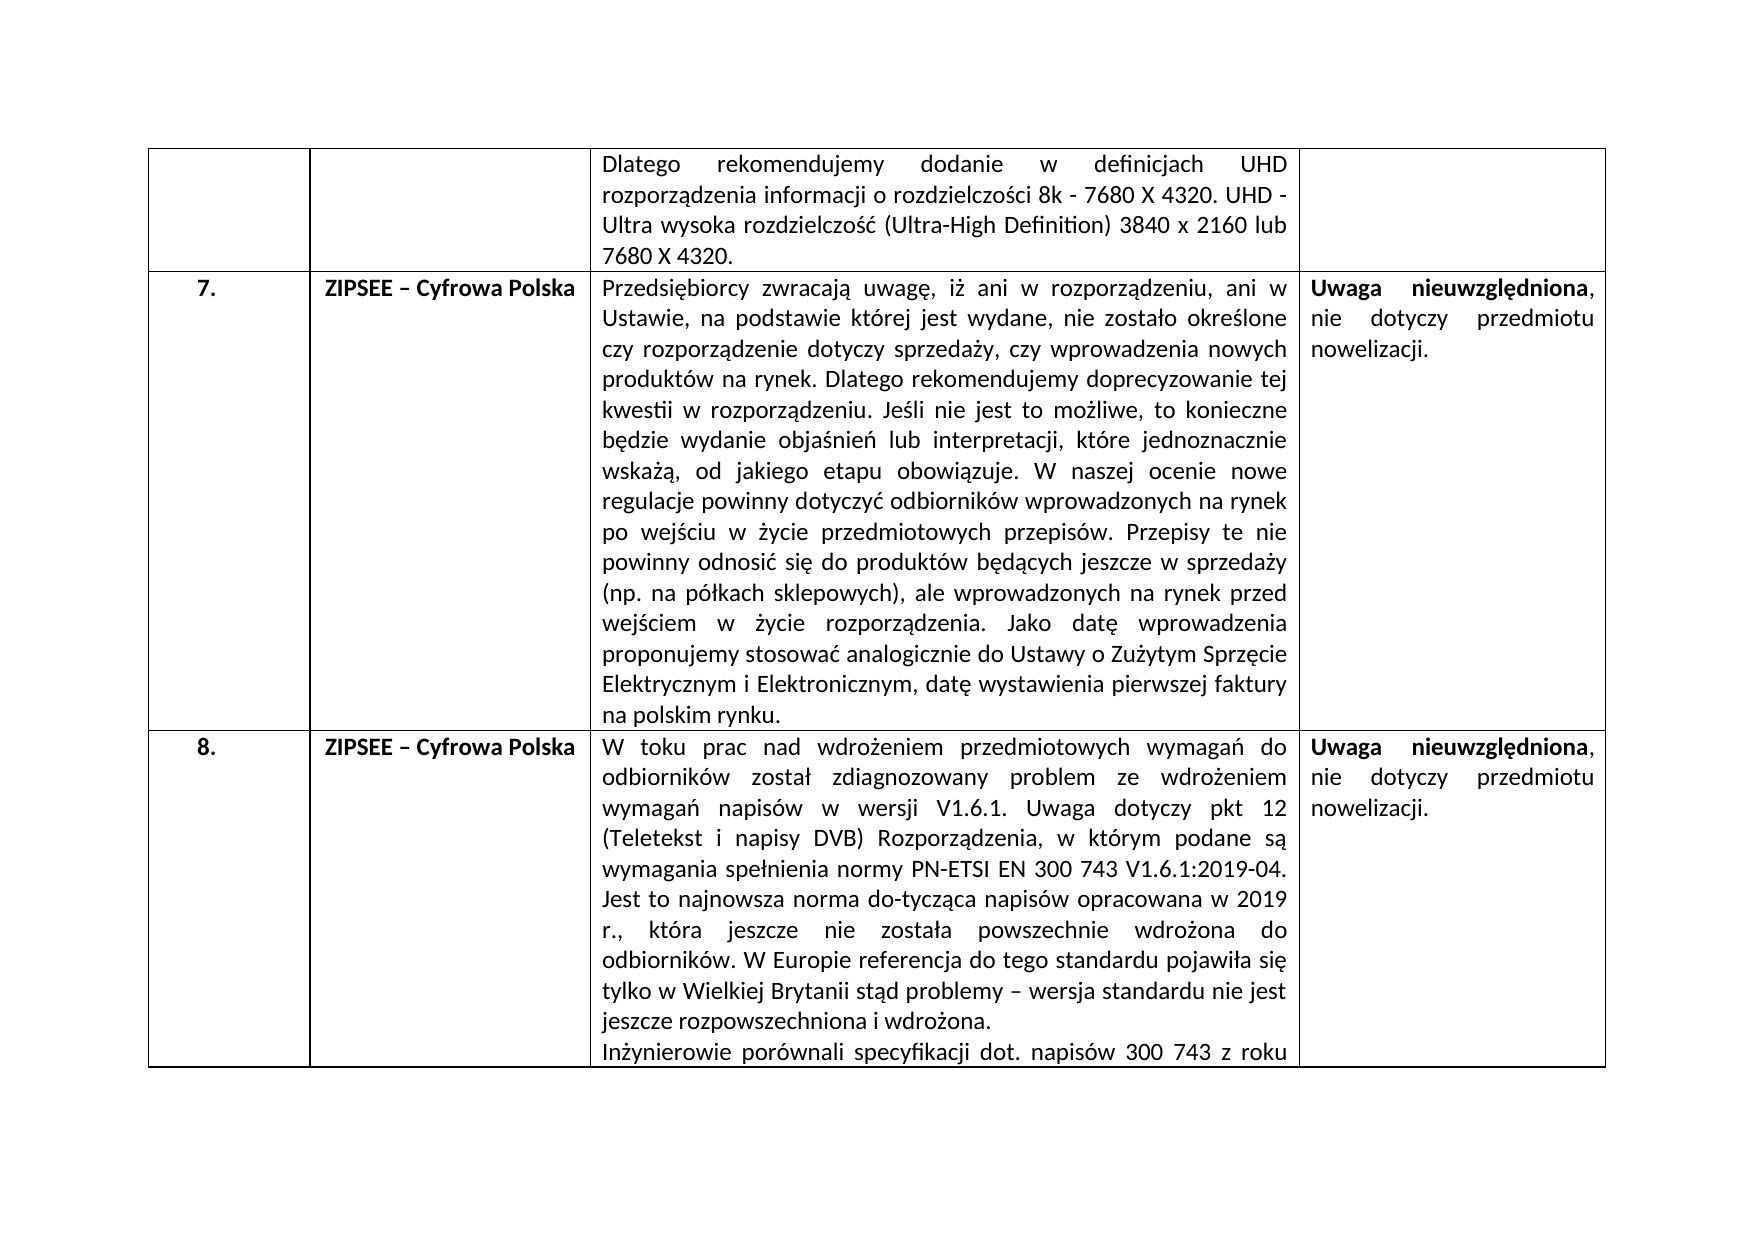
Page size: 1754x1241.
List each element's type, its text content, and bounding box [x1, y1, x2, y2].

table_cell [1300, 149, 1605, 271]
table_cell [591, 731, 1299, 1066]
table_cell Przedsiębiorcy zwracają uwagę, iż ani w rozporządzeniu, ani w Ustawie, na podstawie której jest wydane, nie zostało określone czy rozporządzenie dotyczy sprzedaży, czy wprowadzenia nowych produktów na rynek. Dlatego rekomendujemy doprecyzowanie tej kwestii w rozporządzeniu. Jeśli nie jest to możliwe, to konieczne będzie wydanie objaśnień lub interpretacji, które jednoznacznie wskażą, od jakiego etapu obowiązuje. W naszej ocenie nowe regulacje powinny dotyczyć odbiorników wprowadzonych na rynek po wejściu w życie przedmiotowych przepisów. Przepisy te nie powinny odnosić się do produktów będących jeszcze w sprzedaży (np. na półkach sklepowych), ale wprowadzonych na rynek przed wejściem w życie rozporządzenia. Jako datę wprowadzenia proponujemy stosować analogicznie do Ustawy o Zużytym Sprzęcie Elektrycznym i Elektronicznym, datę wystawienia pierwszej faktury na polskim rynku. [591, 272, 1299, 729]
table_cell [1300, 731, 1605, 1066]
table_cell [311, 731, 590, 1066]
table_cell [149, 272, 309, 729]
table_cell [311, 149, 590, 271]
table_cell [591, 149, 1299, 271]
table_cell [149, 731, 309, 1066]
table_cell ZIPSEE – Cyfrowa Polska [311, 272, 590, 729]
table_cell Uwaga nieuwzględniona, nie dotyczy przedmiotu nowelizacji. [1300, 272, 1605, 729]
table_cell [149, 149, 309, 271]
